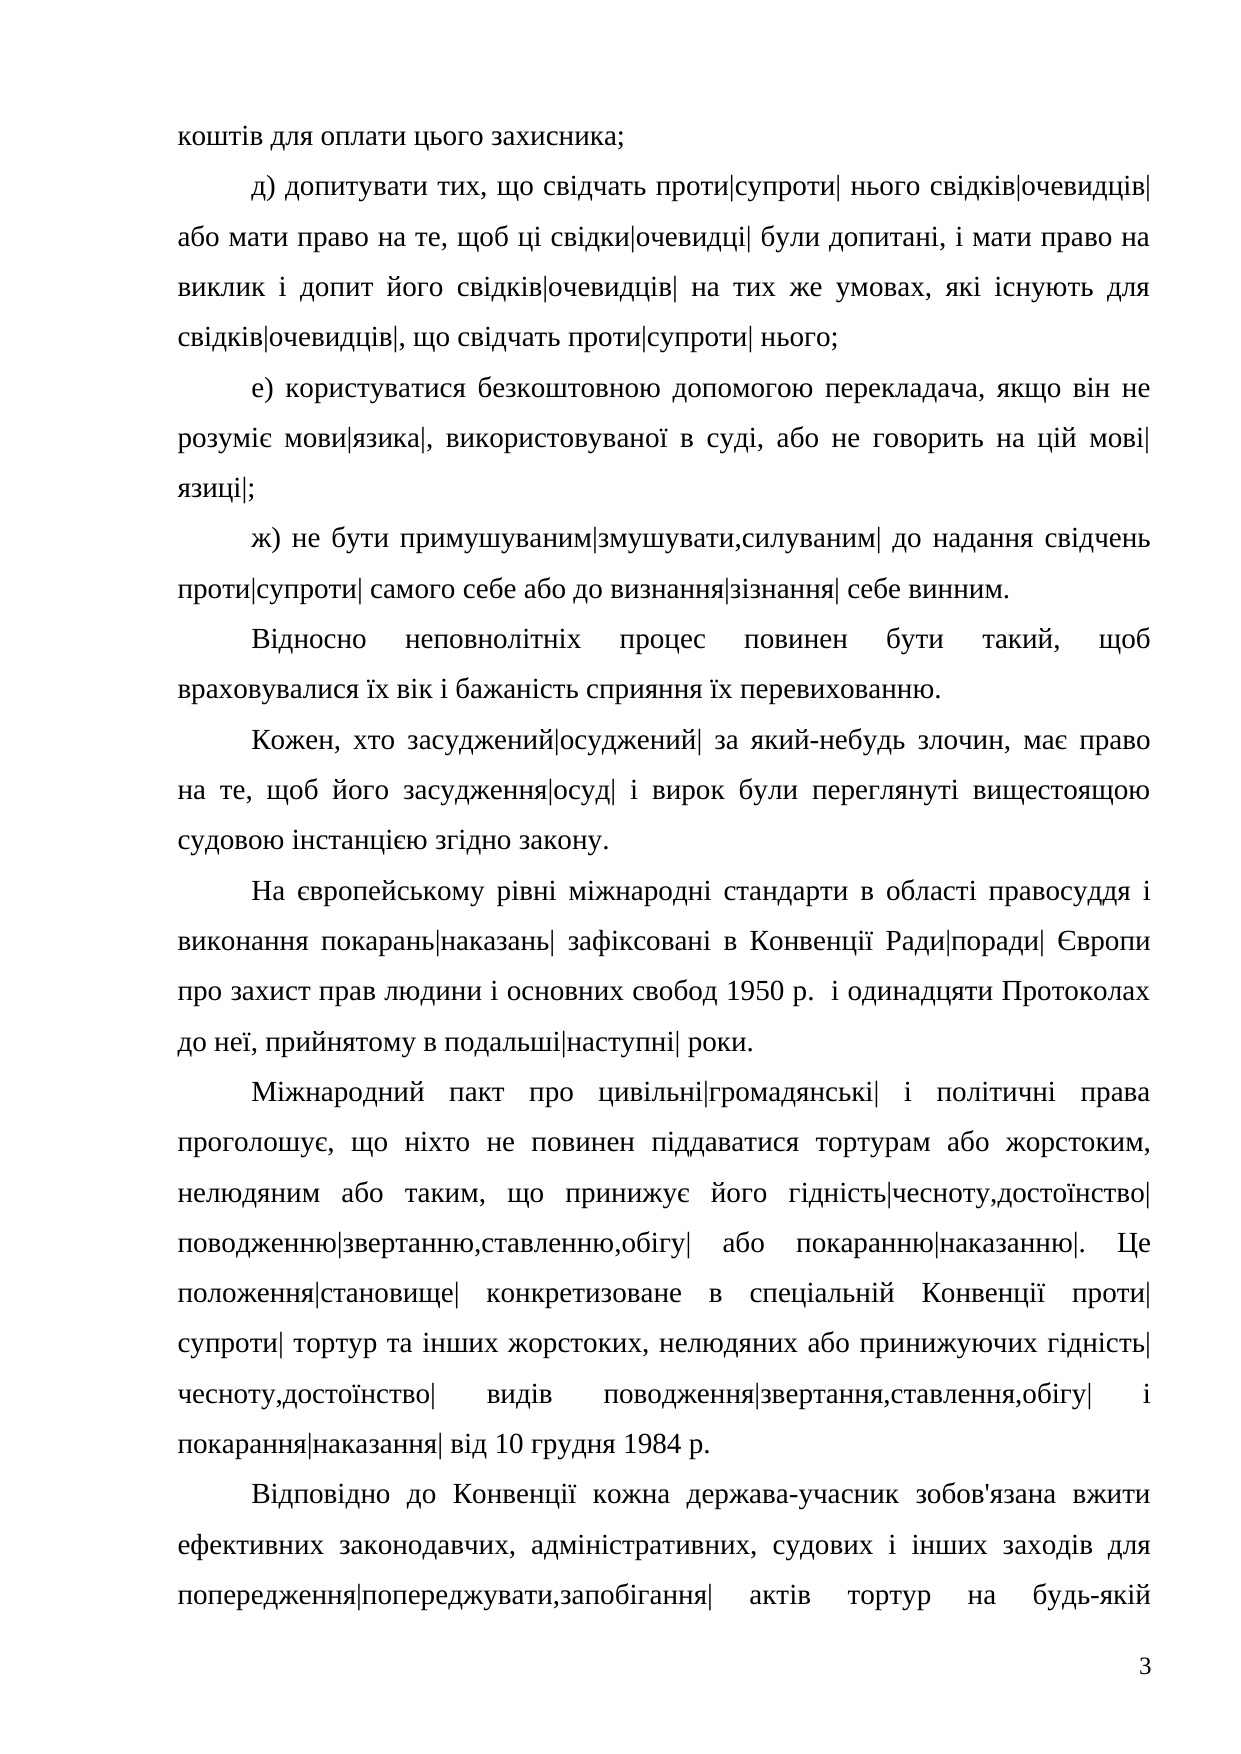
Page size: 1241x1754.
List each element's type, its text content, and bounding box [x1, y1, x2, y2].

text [177, 118, 1152, 152]
text На європейському рівні міжнародні стандарти в області правосуддя і виконання покарань|наказань| зафіксовані в Конвенції Ради|поради| Європи про захист прав людини і основних свобод 1950 р. і одинадцяти Протоколах до неї, прийнятому в подальші|наступні| роки. [177, 873, 1152, 1057]
text Міжнародний пакт про цивільні|громадянські| і політичні права проголошує, що ніхто не повинен піддаватися тортурам або жорстоким, нелюдяним або таким, що принижує його гідність|чесноту,достоїнство| поводженню|звертанню,ставленню,обігу| або покаранню|наказанню|. Це положення|становище| конкретизоване в спеціальній Конвенції проти|супроти| тортур та інших жорстоких, нелюдяних або принижуючих гідність|чесноту,достоїнство| видів поводження|звертання,ставлення,обігу| і покарання|наказання| від 10 грудня 1984 р. [177, 1074, 1152, 1460]
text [177, 1477, 1152, 1611]
text Відносно неповнолітніх процес повинен бути такий, щоб враховувалися їх вік і бажаність сприяння їх перевихованню. [177, 621, 1152, 705]
text е) користуватися безкоштовною допомогою перекладача, якщо він не розуміє мови|язика|, використовуваної в суді, або не говорить на цій мові|язиці|; [177, 370, 1152, 504]
text Кожен, хто засуджений|осуджений| за який-небудь злочин, має право на те, щоб його засудження|осуд| і вирок були переглянуті вищестоящою судовою інстанцією згідно закону. [177, 722, 1152, 856]
text д) допитувати тих, що свідчать проти|супроти| нього свідків|очевидців| або мати право на те, щоб ці свідки|очевидці| були допитані, і мати право на виклик і допит його свідків|очевидців| на тих же умовах, які існують для свідків|очевидців|, що свідчать проти|супроти| нього; [177, 168, 1152, 353]
text ж) не бути примушуваним|змушувати,силуваним| до надання свідчень проти|супроти| самого себе або до визнання|зізнання| себе винним. [177, 521, 1152, 604]
